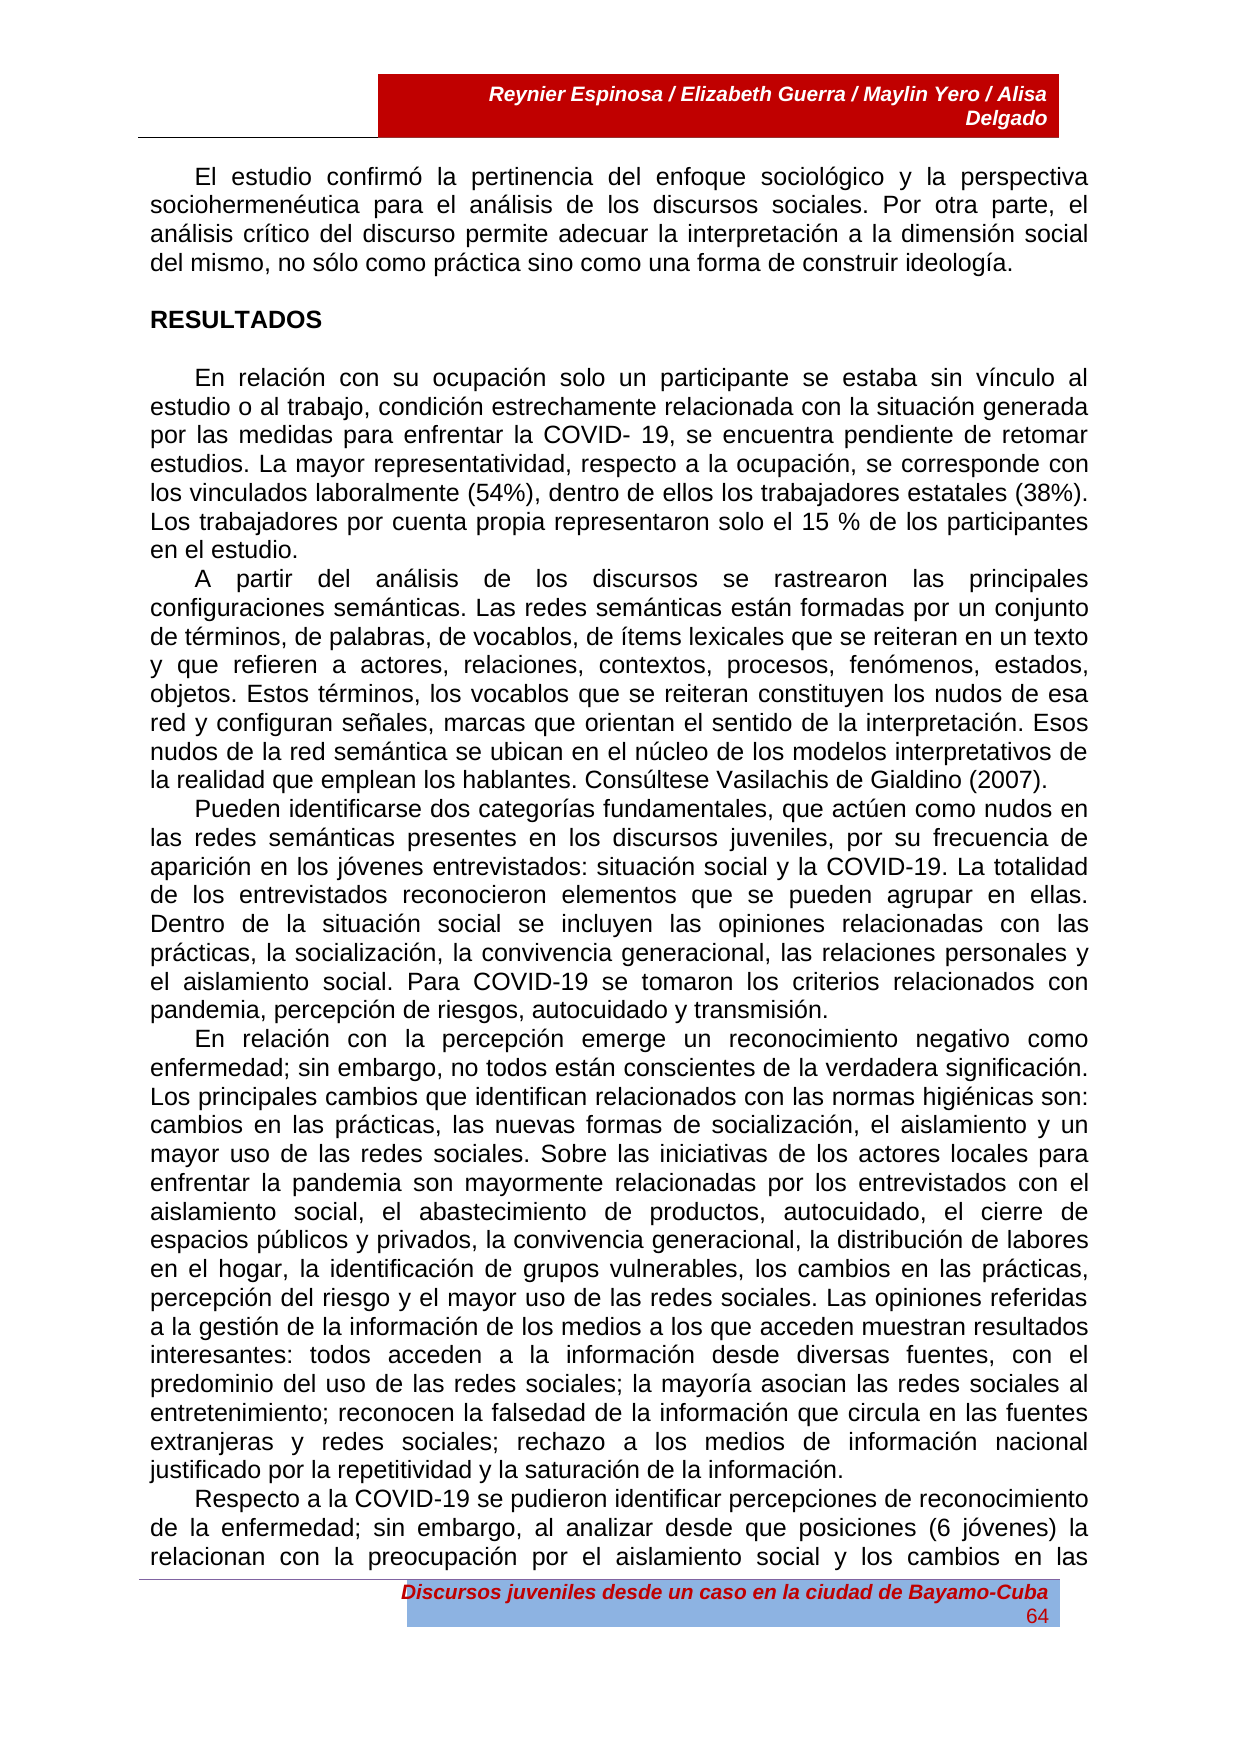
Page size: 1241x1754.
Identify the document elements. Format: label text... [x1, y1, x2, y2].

text El estudio confirmó la pertinencia del enfoque sociológico y la perspectiva sociohermenéutica para el análisis de los discursos sociales. Por otra parte, el análisis crítico del discurso permite adecuar la interpretación a la dimensión social del mismo, no sólo como práctica sino como una forma de construir ideología. [150, 161, 1090, 276]
text RESULTADOS [150, 305, 1090, 334]
text En relación con la percepción emerge un reconocimiento negativo como enfermedad; sin embargo, no todos están conscientes de la verdadera significación. Los principales cambios que identifican relacionados con las normas higiénicas son: cambios en las prácticas, las nuevas formas de socialización, el aislamiento y un mayor uso de las redes sociales. Sobre las iniciativas de los actores locales para enfrentar la pandemia son mayormente relacionadas por los entrevistados con el aislamiento social, el abastecimiento de productos, autocuidado, el cierre de espacios públicos y privados, la convivencia generacional, la distribución de labores en el hogar, la identificación de grupos vulnerables, los cambios en las prácticas, percepción del riesgo y el mayor uso de las redes sociales. Las opiniones referidas a la gestión de la información de los medios a los que acceden muestran resultados interesantes: todos acceden a la información desde diversas fuentes, con el predominio del uso de las redes sociales; la mayoría asocian las redes sociales al entretenimiento; reconocen la falsedad de la información que circula en las fuentes extranjeras y redes sociales; rechazo a los medios de información nacional justificado por la repetitividad y la saturación de la información. [150, 1024, 1090, 1484]
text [150, 1484, 1090, 1570]
text A partir del análisis de los discursos se rastrearon las principales configuraciones semánticas. Las redes semánticas están formadas por un conjunto de términos, de palabras, de vocablos, de ítems lexicales que se reiteran en un texto y que refieren a actores, relaciones, contextos, procesos, fenómenos, estados, objetos. Estos términos, los vocablos que se reiteran constituyen los nudos de esa red y configuran señales, marcas que orientan el sentido de la interpretación. Esos nudos de la red semántica se ubican en el núcleo de los modelos interpretativos de la realidad que emplean los hablantes. Consúltese Vasilachis de Gialdino (2007). [150, 564, 1090, 794]
text Pueden identificarse dos categorías fundamentales, que actúen como nudos en las redes semánticas presentes en los discursos juveniles, por su frecuencia de aparición en los jóvenes entrevistados: situación social y la COVID-19. La totalidad de los entrevistados reconocieron elementos que se pueden agrupar en ellas. Dentro de la situación social se incluyen las opiniones relacionadas con las prácticas, la socialización, la convivencia generacional, las relaciones personales y el aislamiento social. Para COVID-19 se tomaron los criterios relacionados con pandemia, percepción de riesgos, autocuidado y transmisión. [150, 794, 1090, 1024]
text En relación con su ocupación solo un participante se estaba sin vínculo al estudio o al trabajo, condición estrechamente relacionada con la situación generada por las medidas para enfrentar la COVID- 19, se encuentra pendiente de retomar estudios. La mayor representatividad, respecto a la ocupación, se corresponde con los vinculados laboralmente (54%), dentro de ellos los trabajadores estatales (38%). Los trabajadores por cuenta propia representaron solo el 15 % de los participantes en el estudio. [150, 363, 1090, 564]
